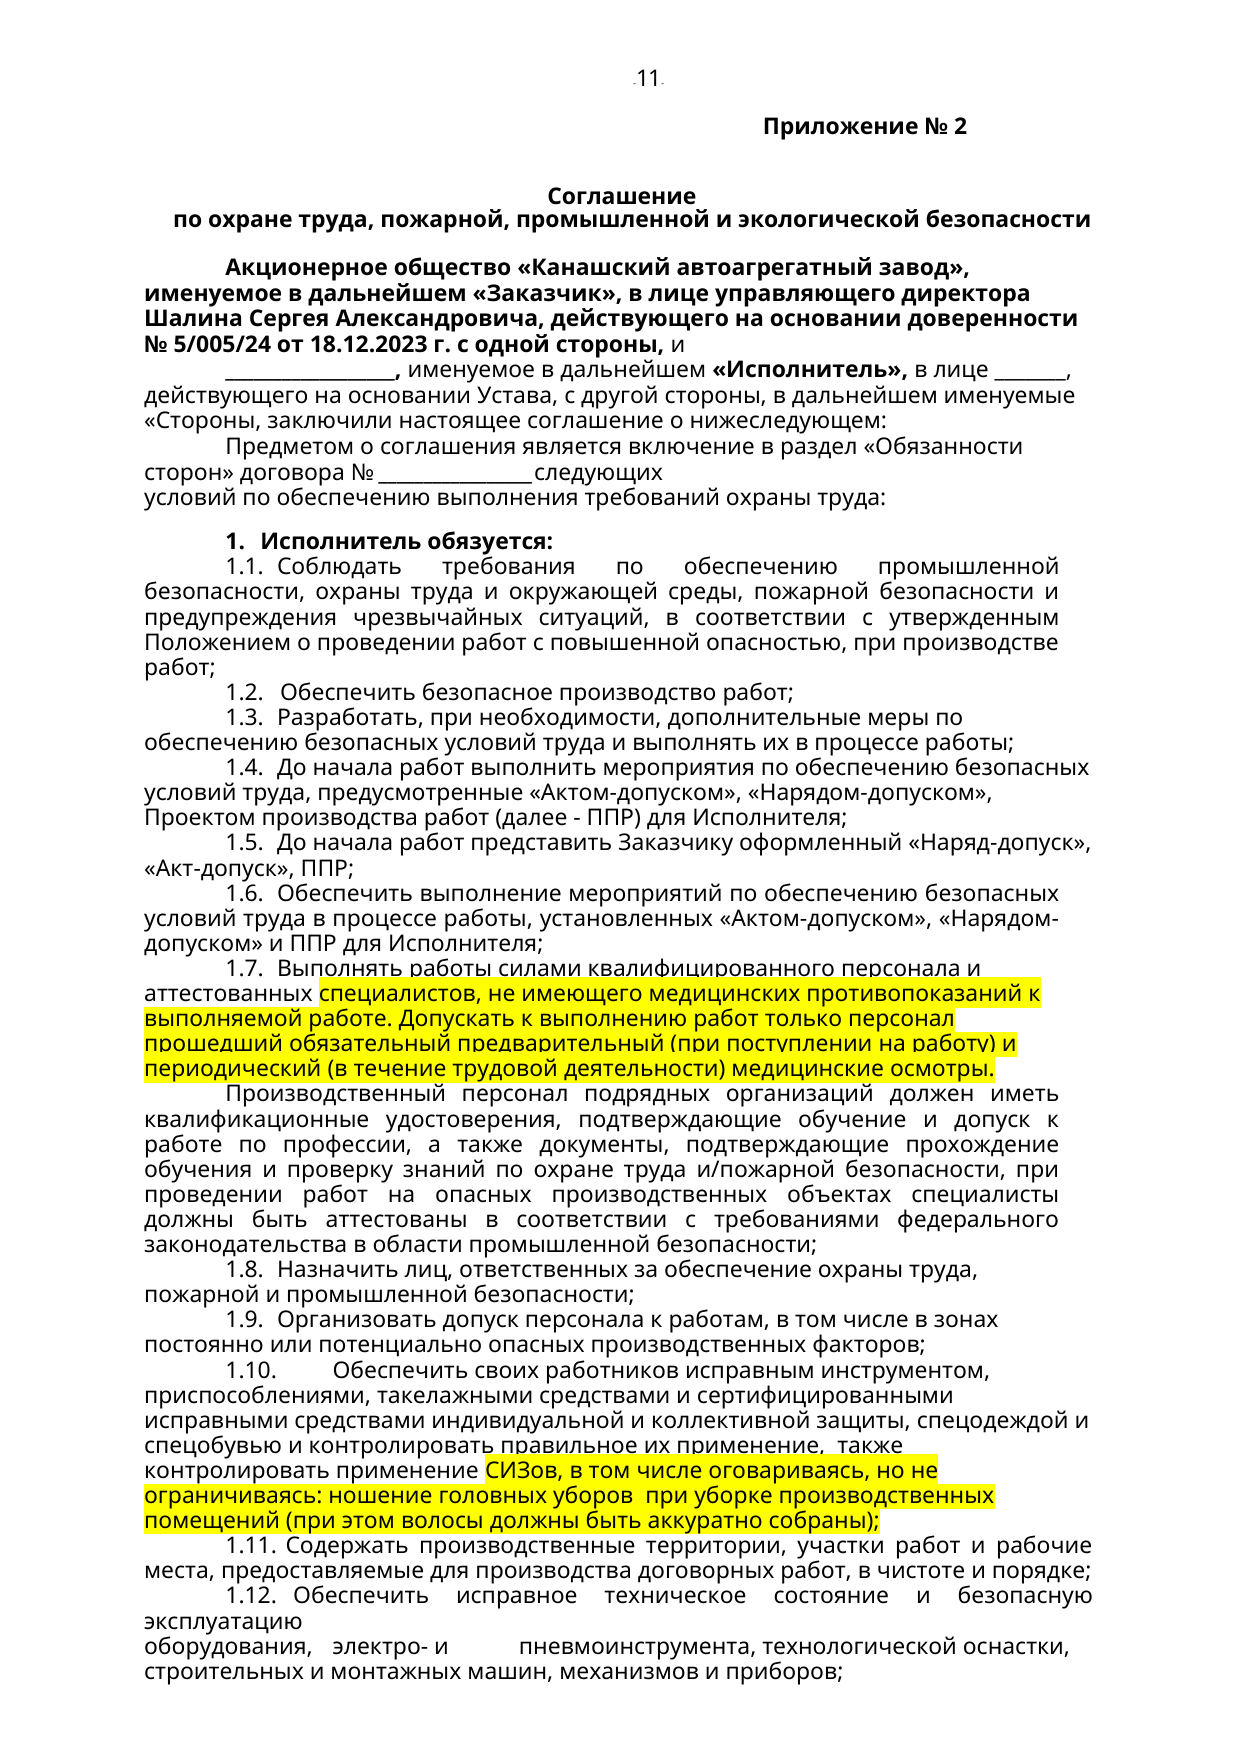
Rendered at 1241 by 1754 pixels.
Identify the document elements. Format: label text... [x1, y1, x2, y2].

list Соблюдать требования по обеспечению промышленной безопасности, охраны труда и окружающей среды, пожарной безопасности и предупреждения чрезвычайных ситуаций, в соответствии с утвержденным Положением о проведении работ с повышенной опасностью, при производстве работ; [144, 555, 1060, 680]
text __________________, именуемое в дальнейшем «Исполнитель», в лице _______, действующего на основании Устава, с другой стороны, в дальнейшем именуемые «Стороны, заключили настоящее соглашение о нижеследующем: [144, 357, 1093, 434]
text Приложение № 2 [763, 116, 1093, 139]
list Организовать допуск персонала к работам, в том числе в зонах постоянно или потенциально опасных производственных факторов; [144, 1308, 1093, 1358]
list Обеспечить безопасное производство работ; [144, 680, 1093, 705]
text Акционерное общество «Канашский автоагрегатный завод», именуемое в дальнейшем «Заказчик», в лице управляющего директора Шалина Сергея Александровича, действующего на основании доверенности № 5/005/24 от 18.12.2023 г. с одной стороны, и [144, 255, 1093, 357]
text Производственный персонал подрядных организаций должен иметь квалификационные удостоверения, подтверждающие обучение и допуск к работе по профессии, а также документы, подтверждающие прохождение обучения и проверку знаний по охране труда и/пожарной безопасности, при проведении работ на опасных производственных объектах специалисты должны быть аттестованы в соответствии с требованиями федерального законодательства в области промышленной безопасности; [144, 1082, 1060, 1258]
list Обеспечить исправное техническое состояние и безопасную эксплуатацию [144, 1584, 1093, 1634]
list Содержать производственные территории, участки работ и рабочие места, предоставляемые для производства договорных работ, в чистоте и порядке; [144, 1534, 1093, 1584]
list До начала работ выполнить мероприятия по обеспечению безопасных условий труда, предусмотренные «Актом-допуском», «Нарядом-допуском», Проектом производства работ (далее - ППР) для Исполнителя; [144, 756, 1093, 831]
text оборудования, электро- и пневмоинструмента, технологической оснастки, [144, 1634, 1093, 1659]
text Предметом о соглашения является включение в раздел «Обязанности сторон» договора № _________________следующих [144, 434, 1093, 485]
list Назначить лиц, ответственных за обеспечение охраны труда, пожарной и промышленной безопасности; [144, 1258, 1093, 1308]
text условий по обеспечению выполнения требований охраны труда: [144, 485, 1093, 511]
list Обеспечить своих работников исправным инструментом, приспособлениями, такелажными средствами и сертифицированными исправными средствами индивидуальной и коллективной защиты, спецодеждой и спецобувью и контролировать правильное их применение, также контролировать применение СИЗов, в том числе оговариваясь, но не ограничиваясь: ношение головных уборов при уборке производственных помещений (при этом волосы должны быть аккуратно собраны); [144, 1358, 1093, 1534]
text по охране труда, пожарной, промышленной и экологической безопасности [171, 209, 1093, 232]
list Исполнитель обязуется: [144, 529, 1093, 555]
list Выполнять работы силами квалифицированного персонала и аттестованных специалистов, не имеющего медицинских противопоказаний к выполняемой работе. Допускать к выполнению работ только персонал прошедший обязательный предварительный (при поступлении на работу) и периодический (в течение трудовой деятельности) медицинские осмотры. [144, 956, 1093, 1082]
list Обеспечить выполнение мероприятий по обеспечению безопасных условий труда в процессе работы, установленных «Актом-допуском», «Нарядом-допуском» и ППР для Исполнителя; [144, 881, 1060, 956]
list Разработать, при необходимости, дополнительные меры по обеспечению безопасных условий труда и выполнять их в процессе работы; [144, 705, 1093, 756]
list До начала работ представить Заказчику оформленный «Наряд-допуск», «Акт-допуск», ППР; [144, 831, 1093, 881]
text Соглашение [150, 186, 1093, 209]
text строительных и монтажных машин, механизмов и приборов; [144, 1659, 1093, 1684]
